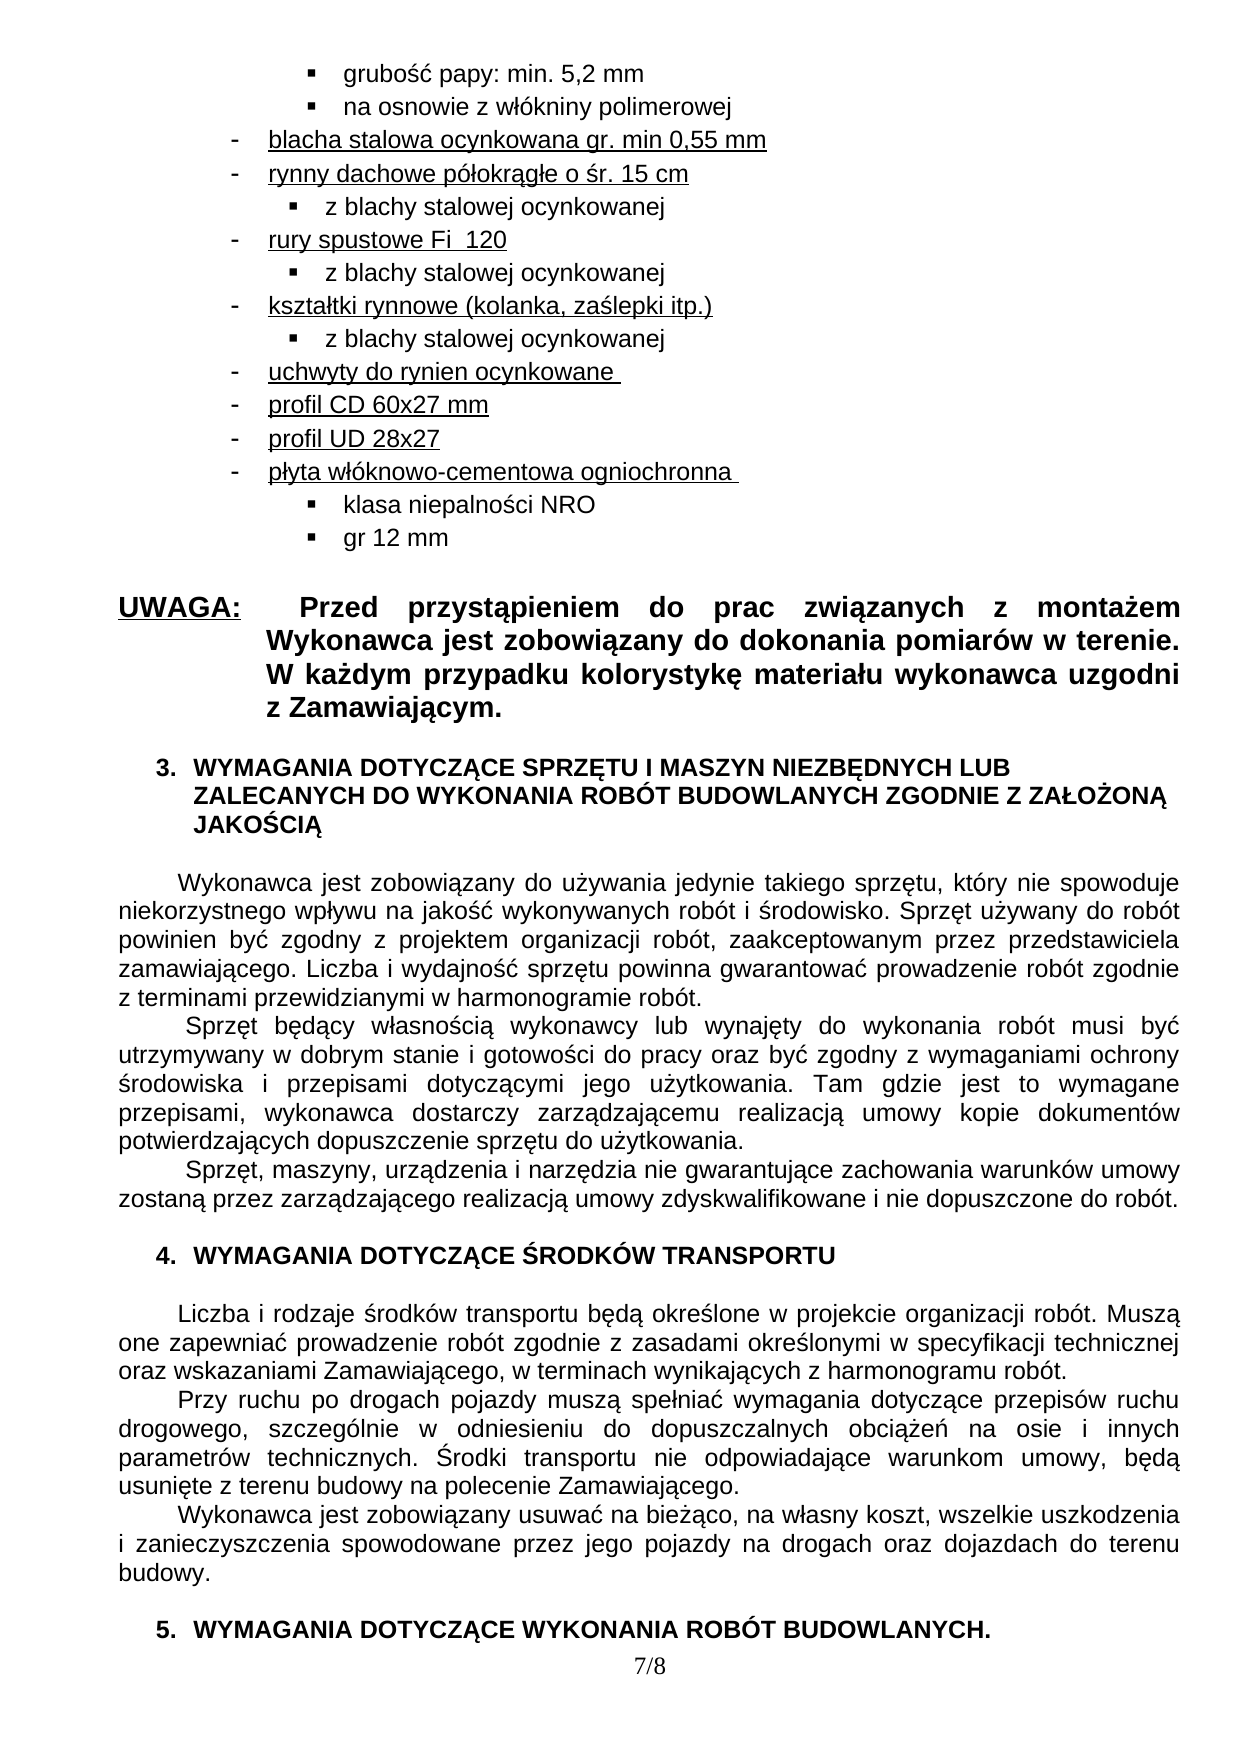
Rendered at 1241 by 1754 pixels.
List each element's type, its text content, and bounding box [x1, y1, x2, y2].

list płyta włóknowo-cementowa ogniochronna [231, 457, 1181, 486]
list WYMAGANIA DOTYCZĄCE WYKONANIA ROBÓT BUDOWLANYCH. [156, 1615, 1181, 1644]
text Przy ruchu po drogach pojazdy muszą spełniać wymagania dotyczące przepisów ruchu drogowego, szczególnie w odniesieniu do dopuszczalnych obciążeń na osie i innych parametrów technicznych. Środki transportu nie odpowiadające warunkom umowy, będą usunięte z terenu budowy na polecenie Zamawiającego. [118, 1385, 1181, 1500]
list profil UD 28x27 [231, 423, 1181, 452]
text Sprzęt będący własnością wykonawcy lub wynajęty do wykonania robót musi być utrzymywany w dobrym stanie i gotowości do pracy oraz być zgodny z wymaganiami ochrony środowiska i przepisami dotyczącymi jego użytkowania. Tam gdzie jest to wymagane przepisami, wykonawca dostarczy zarządzającemu realizacją umowy kopie dokumentów potwierdzających dopuszczenie sprzętu do użytkowania. [118, 1011, 1181, 1155]
list blacha stalowa ocynkowana gr. min 0,55 mm [231, 125, 1181, 154]
list na osnowie z włókniny polimerowej [306, 92, 1181, 121]
list grubość papy: min. 5,2 mm [306, 59, 1181, 88]
list z blachy stalowej ocynkowanej [287, 324, 1181, 353]
list kształtki rynnowe (kolanka, zaślepki itp.) [231, 291, 1181, 320]
list WYMAGANIA DOTYCZĄCE SPRZĘTU I MASZYN NIEZBĘDNYCH LUB ZALECANYCH DO WYKONANIA ROBÓT BUDOWLANYCH ZGODNIE Z ZAŁOŻONĄ JAKOŚCIĄ [156, 752, 1181, 839]
text Wykonawca jest zobowiązany usuwać na bieżąco, na własny koszt, wszelkie uszkodzenia i zanieczyszczenia spowodowane przez jego pojazdy na drogach oraz dojazdach do terenu budowy. [118, 1500, 1181, 1586]
list z blachy stalowej ocynkowanej [287, 192, 1181, 221]
list profil CD 60x27 mm [231, 390, 1181, 419]
list rury spustowe Fi 120 [231, 225, 1181, 254]
list klasa niepalności NRO [306, 490, 1181, 519]
list rynny dachowe półokrągłe o śr. 15 cm [231, 158, 1181, 187]
text Sprzęt, maszyny, urządzenia i narzędzia nie gwarantujące zachowania warunków umowy zostaną przez zarządzającego realizacją umowy zdyskwalifikowane i nie dopuszczone do robót. [118, 1155, 1181, 1212]
text UWAGA: Przed przystąpieniem do prac związanych z montażem Wykonawca jest zobowiązany do dokonania pomiarów w terenie. W każdym przypadku kolorystykę materiału wykonawca uzgodni z Zamawiającym. [118, 589, 1181, 724]
text Liczba i rodzaje środków transportu będą określone w projekcie organizacji robót. Muszą one zapewniać prowadzenie robót zgodnie z zasadami określonymi w specyfikacji technicznej oraz wskazaniami Zamawiającego, w terminach wynikających z harmonogramu robót. [118, 1299, 1181, 1385]
text Wykonawca jest zobowiązany do używania jedynie takiego sprzętu, który nie spowoduje niekorzystnego wpływu na jakość wykonywanych robót i środowisko. Sprzęt używany do robót powinien być zgodny z projektem organizacji robót, zaakceptowanym przez przedstawiciela zamawiającego. Liczba i wydajność sprzętu powinna gwarantować prowadzenie robót zgodnie z terminami przewidzianymi w harmonogramie robót. [118, 867, 1181, 1011]
list WYMAGANIA DOTYCZĄCE ŚRODKÓW TRANSPORTU [156, 1241, 1181, 1270]
list z blachy stalowej ocynkowanej [287, 258, 1181, 287]
list gr 12 mm [306, 523, 1181, 552]
list uchwyty do rynien ocynkowane [231, 357, 1181, 386]
